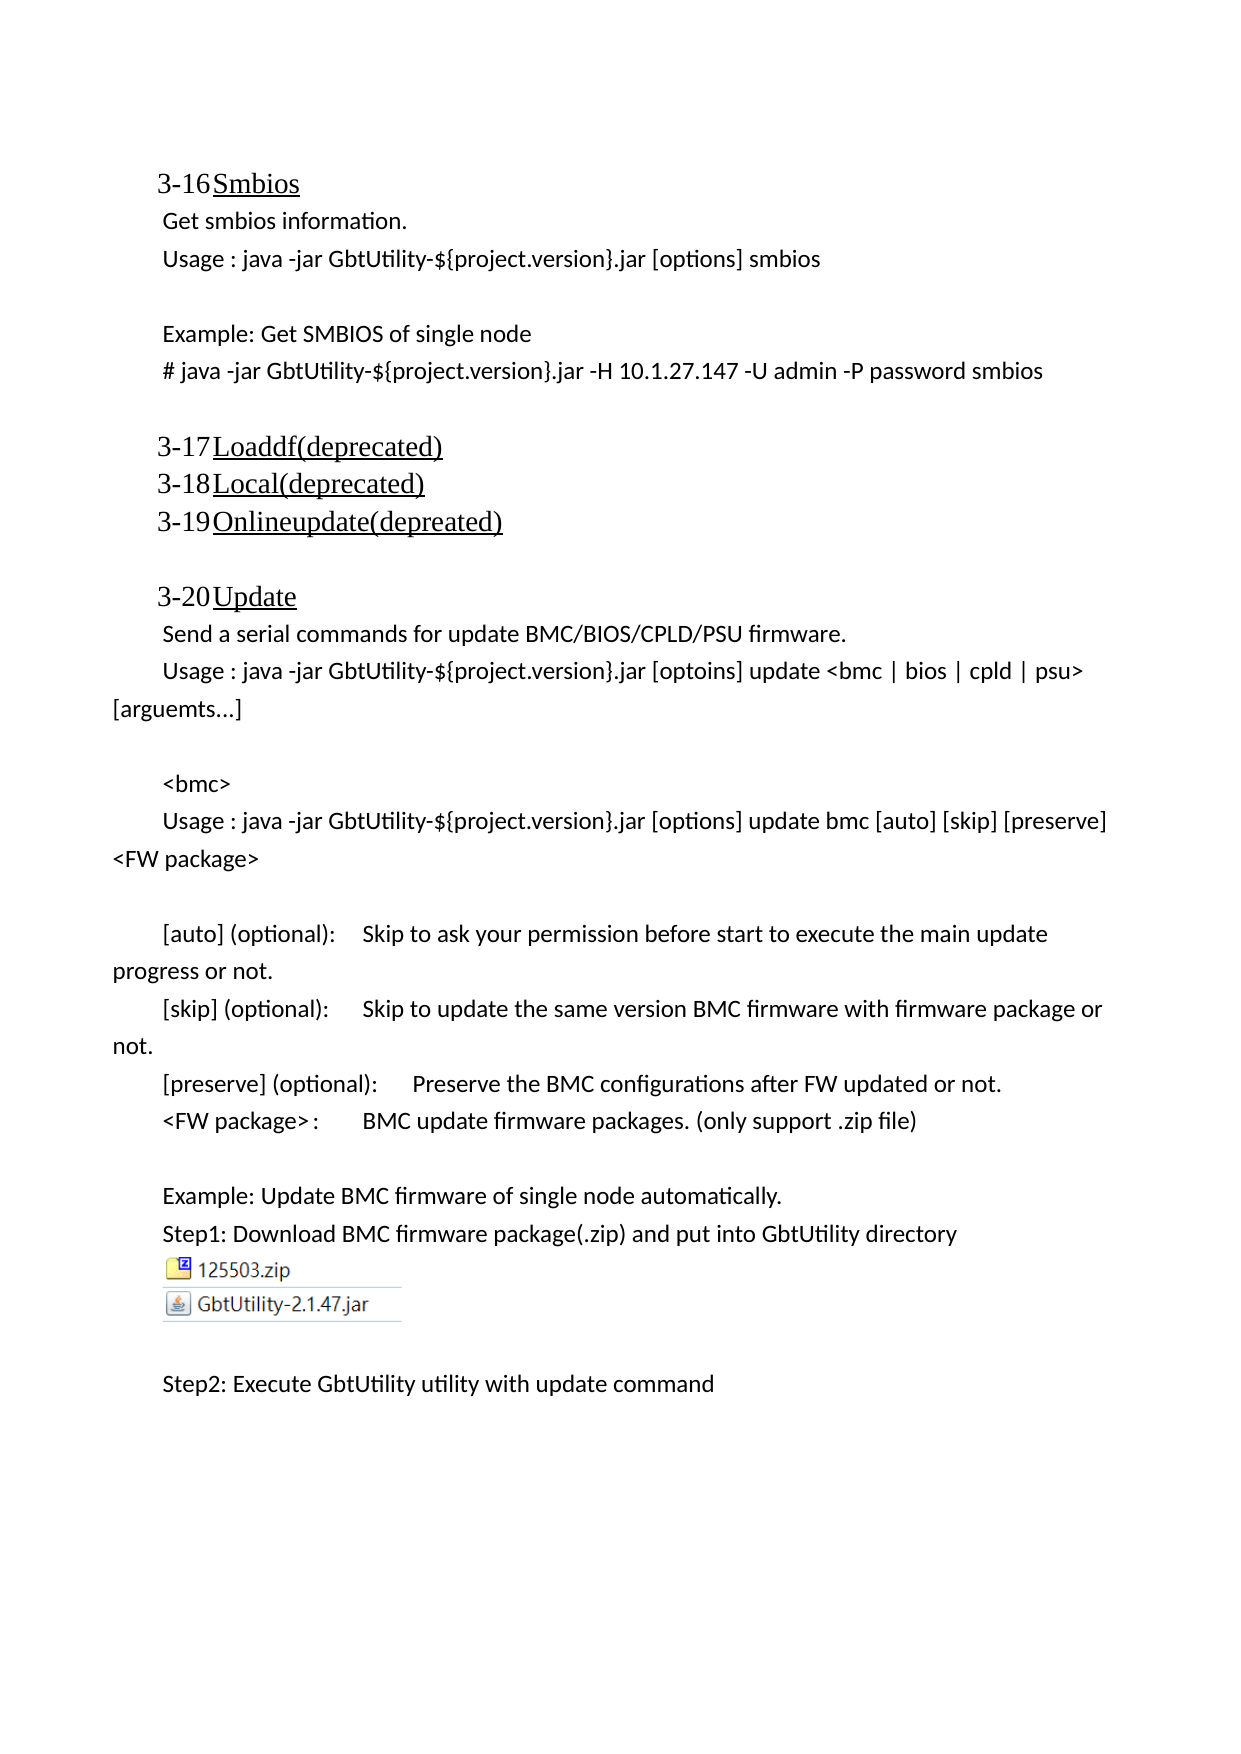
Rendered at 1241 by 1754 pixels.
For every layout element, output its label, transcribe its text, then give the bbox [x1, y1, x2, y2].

text <FW package> : BMC update firmware packages. (only support .zip file) [112, 1102, 1128, 1139]
text # java -jar GbtUtility-${project.version}.jar -H 10.1.27.147 -U admin -P password smbios [112, 352, 1128, 389]
text Local(deprecated) [112, 464, 1128, 502]
text Send a serial commands for update BMC/BIOS/CPLD/PSU firmware. [112, 614, 1128, 652]
text Usage : java -jar GbtUtility-${project.version}.jar [optoins] update <bmc | bios | cpld | psu> [arguemts...] [112, 652, 1128, 727]
text Onlineupdate(depreated) [112, 502, 1128, 539]
text Loaddf(deprecated) [112, 427, 1128, 464]
text Smbios [112, 164, 1128, 202]
text Example: Get SMBIOS of single node [112, 314, 1128, 352]
picture [162, 1256, 402, 1323]
text Usage : java -jar GbtUtility-${project.version}.jar [options] smbios [112, 239, 1128, 277]
text Usage : java -jar GbtUtility-${project.version}.jar [options] update bmc [auto] [skip] [preserve] <FW package> [112, 802, 1128, 877]
text [skip] (optional): Skip to update the same version BMC firmware with firmware package or not. [112, 989, 1128, 1064]
text <bmc> [112, 764, 1128, 802]
text Example: Update BMC firmware of single node automatically. [112, 1177, 1128, 1214]
text [preserve] (optional): Preserve the BMC configurations after FW updated or not. [112, 1064, 1128, 1102]
text [auto] (optional): Skip to ask your permission before start to execute the main update progress or not. [112, 914, 1128, 989]
text Step1: Download BMC firmware package(.zip) and put into GbtUtility directory [112, 1214, 1128, 1252]
text Get smbios information. [112, 202, 1128, 239]
text Step2: Execute GbtUtility utility with update command [112, 1364, 1128, 1402]
text Update [112, 577, 1128, 614]
